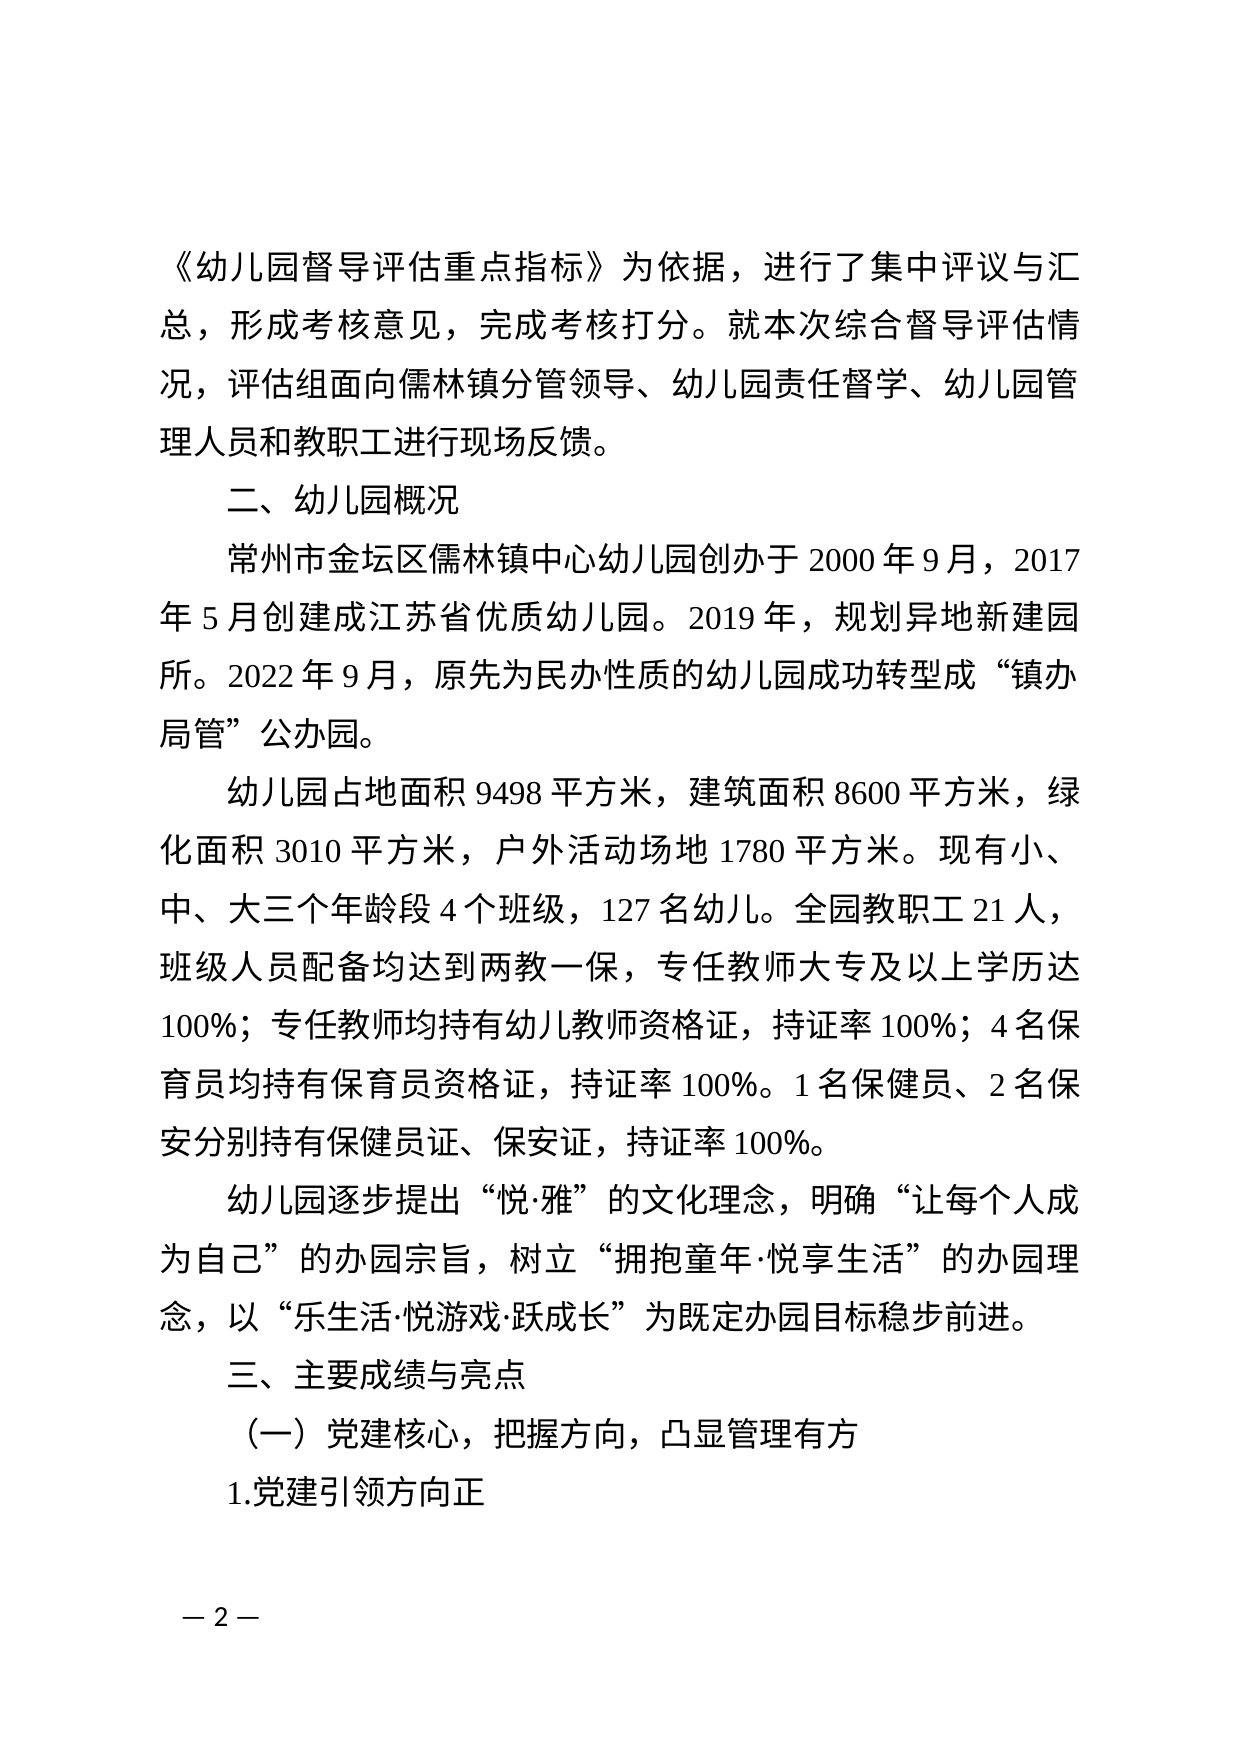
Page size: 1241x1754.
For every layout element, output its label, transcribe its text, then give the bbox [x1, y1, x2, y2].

list 常州市金坛区儒林镇中心幼儿园创办于2000年9月，2017年5月创建成江苏省优质幼儿园。2019年，规划异地新建园所。2022年9月，原先为民办性质的幼儿园成功转型成“镇办局管”公办园。 [159, 524, 1081, 758]
text 幼儿园占地面积9498平方米，建筑面积8600平方米，绿化面积3010平方米，户外活动场地1780平方米。现有小、中、大三个年龄段4个班级，127名幼儿。全园教职工21人，班级人员配备均达到两教一保，专任教师大专及以上学历达100%；专任教师均持有幼儿教师资格证，持证率100%；4名保育员均持有保育员资格证，持证率100%。1名保健员、2名保安分别持有保健员证、保安证，持证率100%。 [159, 758, 1081, 1166]
text 幼儿园逐步提出“悦·雅”的文化理念，明确“让每个人成为自己”的办园宗旨，树立“拥抱童年·悦享生活”的办园理念，以“乐生活·悦游戏·跃成长”为既定办园目标稳步前进。 [159, 1166, 1081, 1341]
list 主要成绩与亮点 [159, 1341, 1081, 1399]
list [159, 233, 1081, 466]
text 1.党建引领方向正 [159, 1458, 1081, 1516]
text （一）党建核心，把握方向，凸显管理有方 [159, 1399, 1081, 1458]
list 幼儿园概况 [159, 466, 1081, 524]
